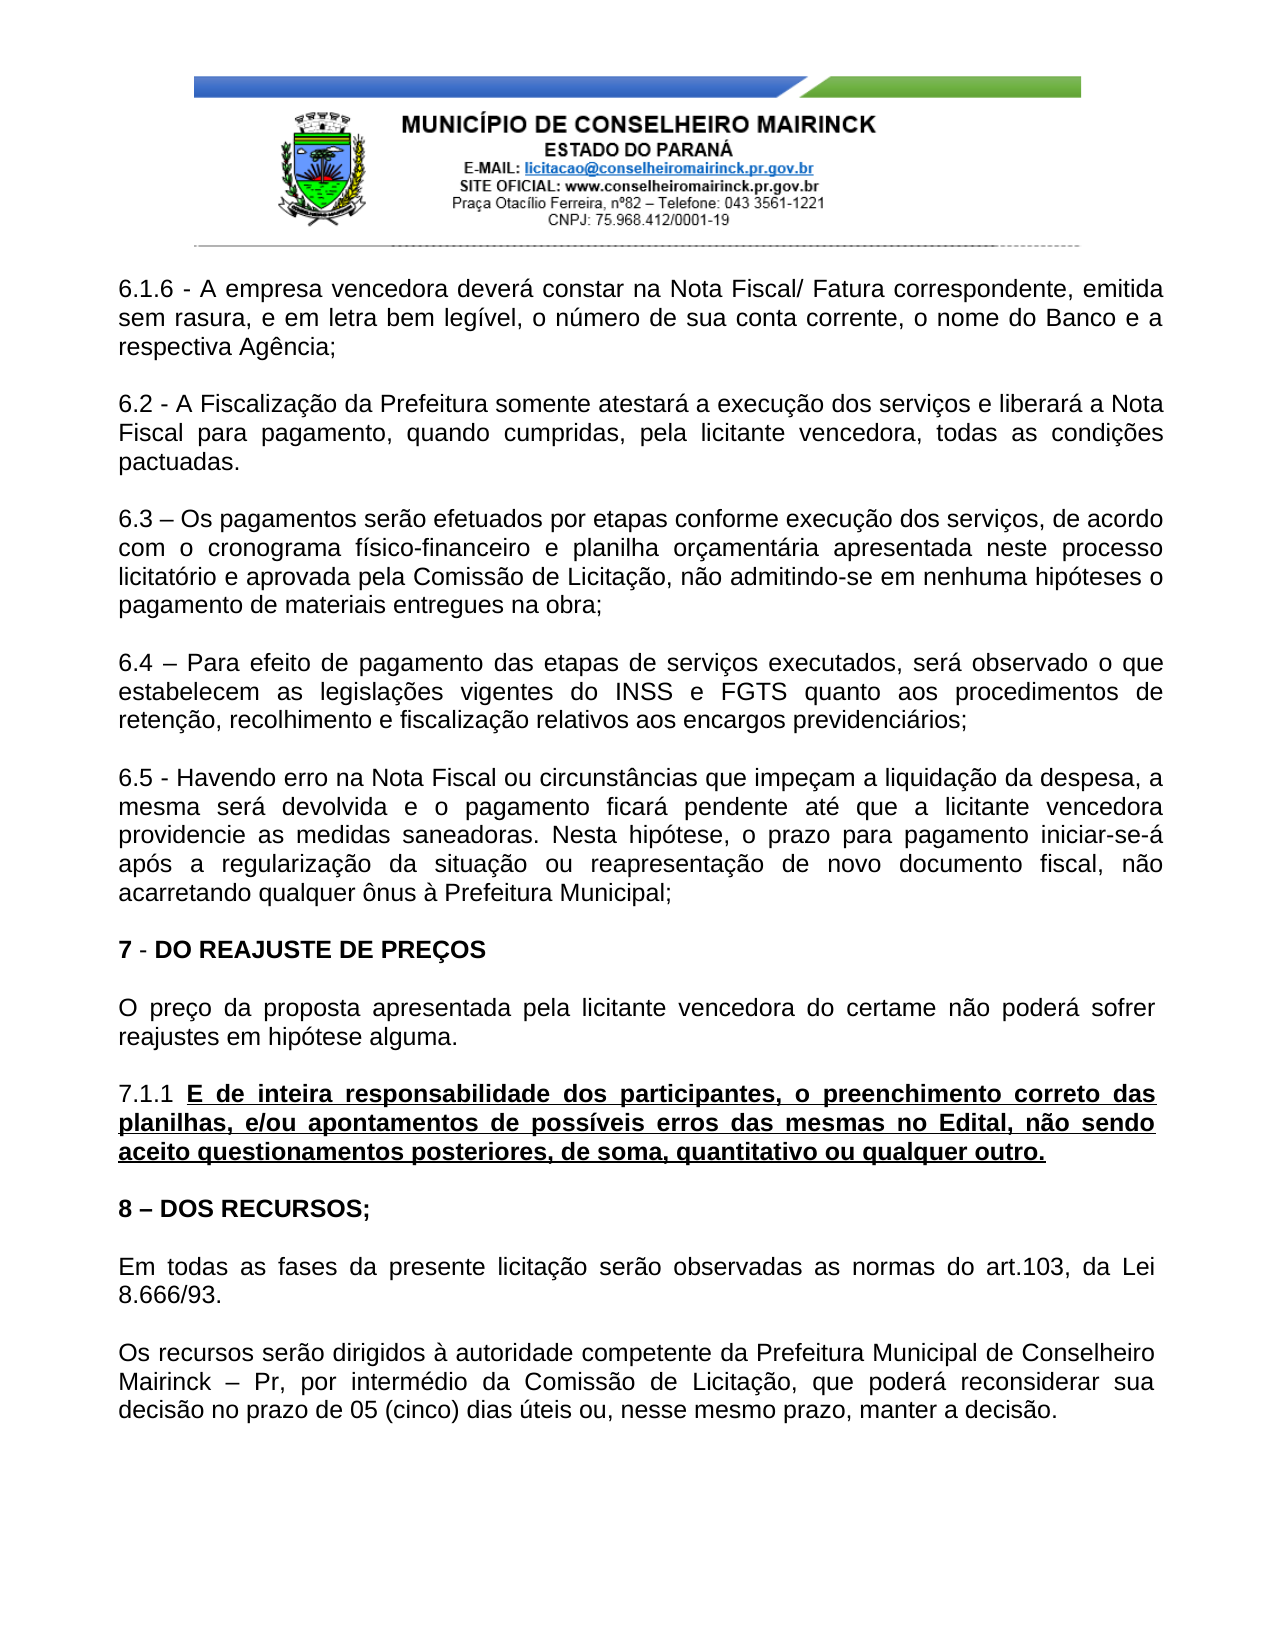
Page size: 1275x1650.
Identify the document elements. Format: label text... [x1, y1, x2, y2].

text O preço da proposta apresentada pela licitante vencedora do certame não poderá sofrer reajustes em hipótese alguma. [118, 993, 1157, 1050]
text 8 – DOS RECURSOS; [118, 1194, 1157, 1223]
text Os recursos serão dirigidos à autoridade competente da Prefeitura Municipal de Conselheiro Mairinck – Pr, por intermédio da Comissão de Licitação, que poderá reconsiderar sua decisão no prazo de 05 (cinco) dias úteis ou, nesse mesmo prazo, manter a decisão. [118, 1338, 1157, 1424]
picture [194, 73, 1082, 250]
text 6.3 – Os pagamentos serão efetuados por etapas conforme execução dos serviços, de acordo com o cronograma físico-financeiro e planilha orçamentária apresentada neste processo licitatório e aprovada pela Comissão de Licitação, não admitindo-se em nenhuma hipóteses o pagamento de materiais entregues na obra; [118, 504, 1165, 619]
text 6.4 – Para efeito de pagamento das etapas de serviços executados, será observado o que estabelecem as legislações vigentes do INSS e FGTS quanto aos procedimentos de retenção, recolhimento e fiscalização relativos aos encargos previdenciários; [118, 648, 1165, 734]
text 7.1.1 E de inteira responsabilidade dos participantes, o preenchimento correto das planilhas, e/ou apontamentos de possíveis erros das mesmas no Edital, não sendo aceito questionamentos posteriores, de soma, quantitativo ou qualquer outro. [118, 1079, 1157, 1165]
text 7 - DO REAJUSTE DE PREÇOS [118, 935, 1157, 964]
text Em todas as fases da presente licitação serão observadas as normas do art.103, da Lei 8.666/93. [118, 1251, 1157, 1309]
text 6.2 - A Fiscalização da Prefeitura somente atestará a execução dos serviços e liberará a Nota Fiscal para pagamento, quando cumpridas, pela licitante vencedora, todas as condições pactuadas. [118, 389, 1165, 475]
text 6.5 - Havendo erro na Nota Fiscal ou circunstâncias que impeçam a liquidação da despesa, a mesma será devolvida e o pagamento ficará pendente até que a licitante vencedora providencie as medidas saneadoras. Nesta hipótese, o prazo para pagamento iniciar-se-á após a regularização da situação ou reapresentação de novo documento fiscal, não acarretando qualquer ônus à Prefeitura Municipal; [118, 763, 1165, 906]
text 6.1.6 - A empresa vencedora deverá constar na Nota Fiscal/ Fatura correspondente, emitida sem rasura, e em letra bem legível, o número de sua conta corrente, o nome do Banco e a respectiva Agência; [118, 274, 1165, 360]
